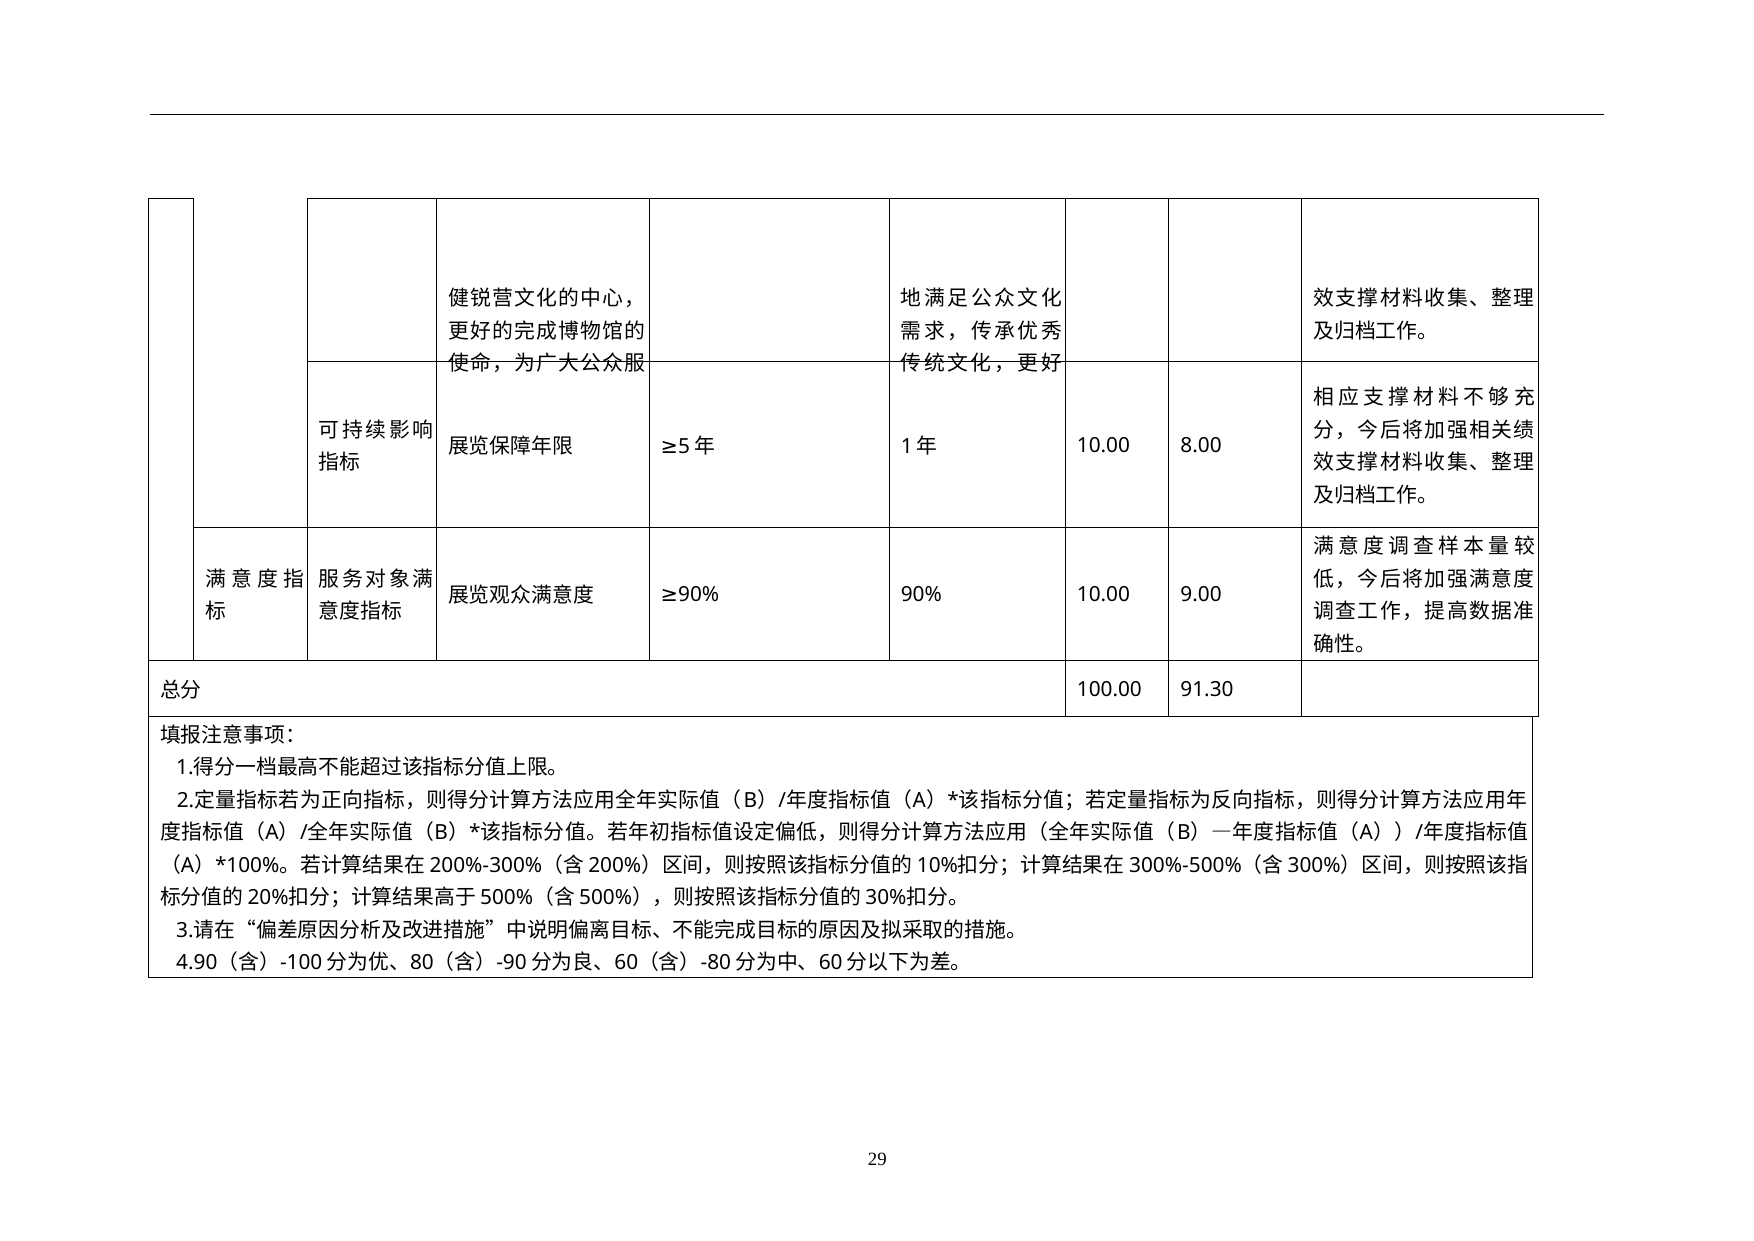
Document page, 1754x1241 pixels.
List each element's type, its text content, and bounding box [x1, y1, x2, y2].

table_cell 1年 [890, 362, 1065, 527]
table_cell 10.00 [1066, 362, 1168, 527]
table_cell 展览保障年限 [437, 362, 649, 527]
table_cell 9.00 [1169, 528, 1301, 659]
table_cell [1302, 661, 1538, 716]
table_cell 展览观众满意度 [437, 528, 649, 659]
table_cell 91.30 [1169, 661, 1301, 716]
table_cell ≥5年 [650, 362, 889, 527]
table_cell 90% [890, 528, 1065, 659]
table_cell 可持续影响指标 [308, 362, 436, 527]
table_cell 8.00 [1169, 362, 1301, 527]
table_cell 100.00 [1066, 661, 1168, 716]
table_cell 服务对象满意度指标 [308, 528, 436, 659]
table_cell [1302, 362, 1538, 527]
table_cell 10.00 [1066, 528, 1168, 659]
table_cell 总分 [149, 661, 1065, 716]
table_cell 满意度调查样本量较低，今后将加强满意度调查工作，提高数据准确性。 [1302, 528, 1538, 659]
table_cell 填报注意事项： 1.得分一档最高不能超过该指标分值上限。 2.定量指标若为正向指标，则得分计算方法应用全年实际值（B）/年度指标值（A）*该指标分值；若定量指标为反向指标，则得分计算方法应用年度指标值（A）/全年实际值（B）*该指标分值。若年初指标值设定偏低，则得分计算方法应用（全年实际值（B）—年度指标值（A））/年度指标值（A）*100%。若计算结果在200%-300%（含200%）区间，则按照该指标分值的10%扣分；计算结果在300%-500%（含300%）区间，则按照该指标分值的20%扣分；计算结果高于500%（含500%），则按照该指标分值的30%扣分。 3.请在“偏差原因分析及改进措施”中说明偏离目标、不能完成目标的原因及拟采取的措施。 4.90（含）-100分为优、80（含）-90分为良、60（含）-80分为中、60分以下为差。 [149, 717, 1532, 977]
table_cell ≥90% [650, 528, 889, 659]
table_cell 满意度指标 [194, 528, 307, 659]
